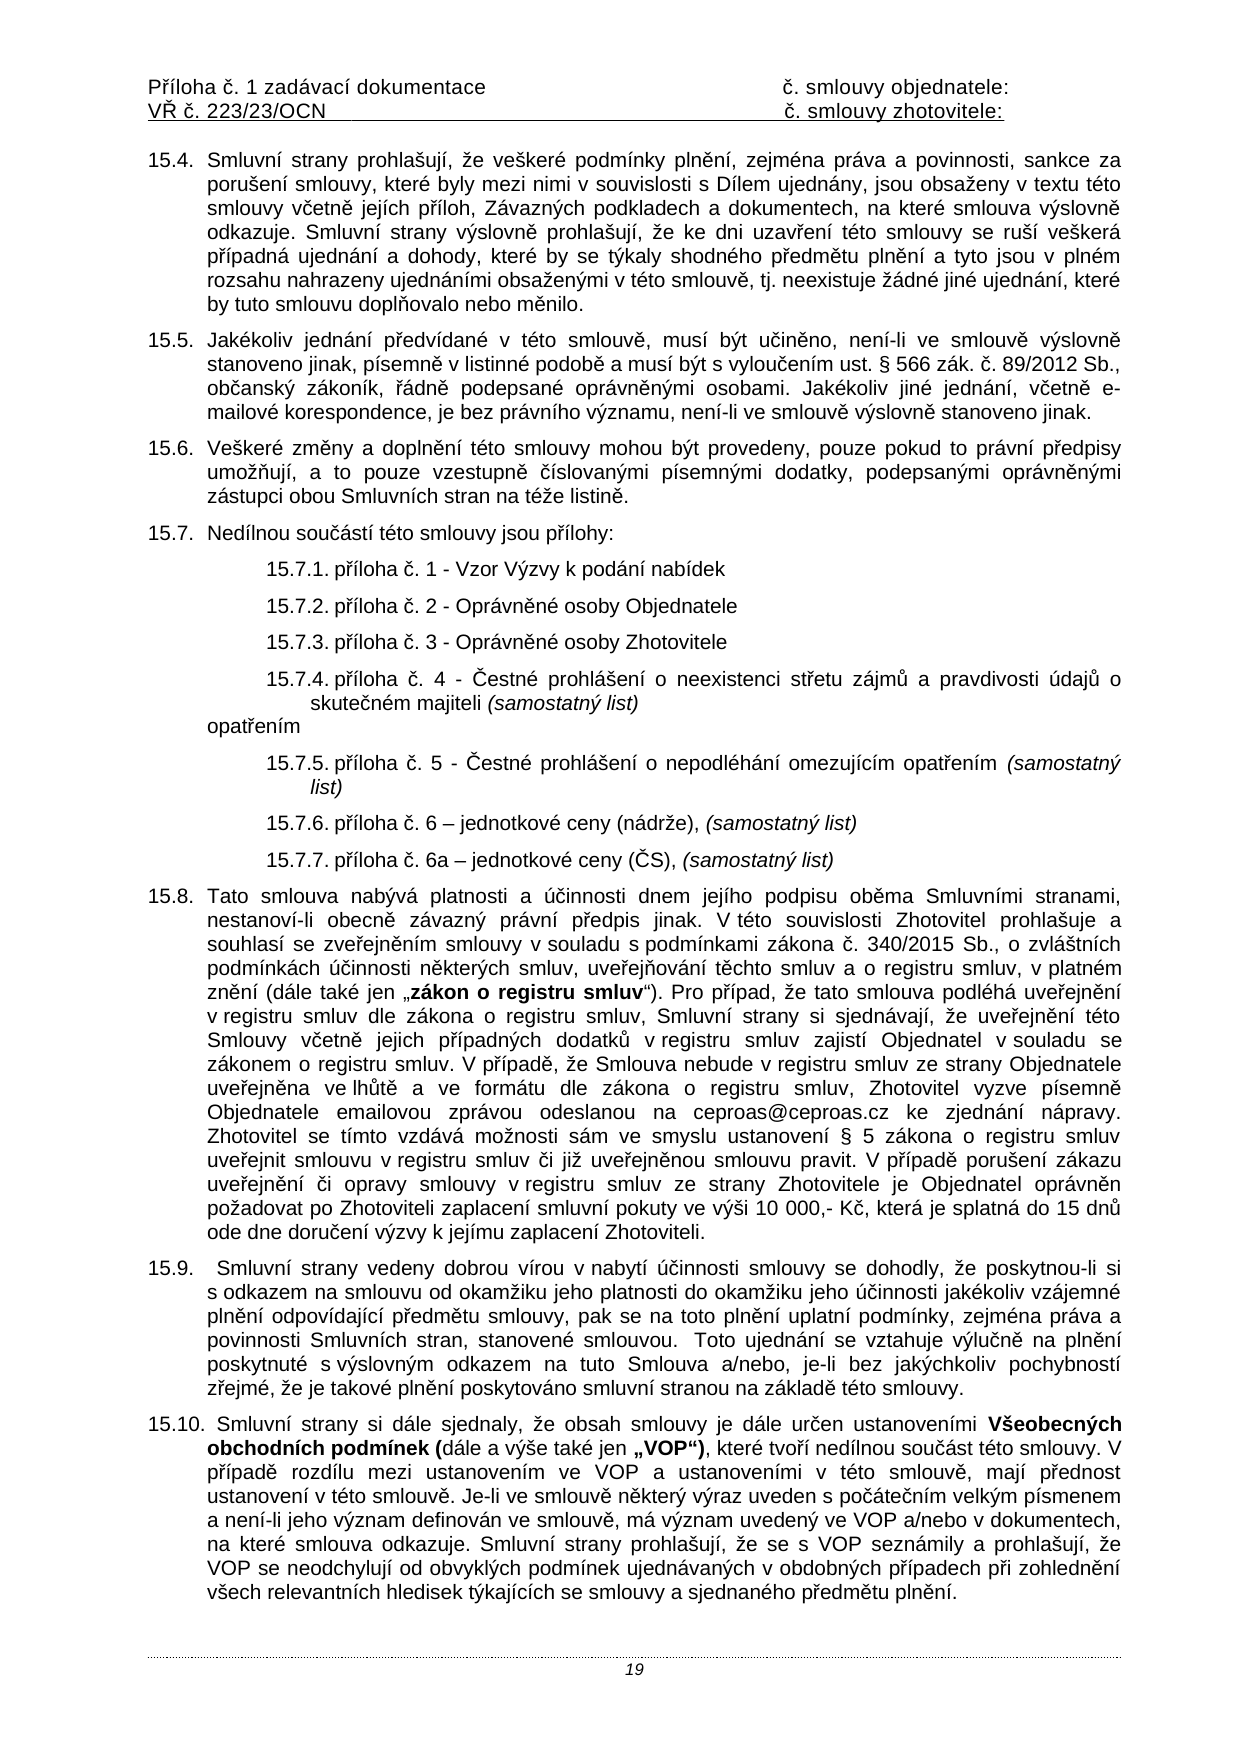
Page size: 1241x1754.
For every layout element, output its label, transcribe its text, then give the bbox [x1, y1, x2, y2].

text Smluvní strany vedeny dobrou vírou v nabytí účinnosti smlouvy se dohodly, že poskytnou-li si s odkazem na smlouvu od okamžiku jeho platnosti do okamžiku jeho účinnosti jakékoliv vzájemné plnění odpovídající předmětu smlouvy, pak se na toto plnění uplatní podmínky, zejména práva a povinnosti Smluvních stran, stanovené smlouvou. Toto ujednání se vztahuje výlučně na plnění poskytnuté s výslovným odkazem na tuto Smlouva a/nebo, je-li bez jakýchkoliv pochybností zřejmé, že je takové plnění poskytováno smluvní stranou na základě této smlouvy. [148, 1256, 1122, 1400]
text opatřením [207, 714, 1122, 738]
text příloha č. 6 – jednotkové ceny (nádrže), (samostatný list) [266, 811, 1122, 835]
text Smluvní strany si dále sjednaly, že obsah smlouvy je dále určen ustanoveními Všeobecných obchodních podmínek (dále a výše také jen „VOP“), které tvoří nedílnou součást této smlouvy. V případě rozdílu mezi ustanovením ve VOP a ustanoveními v této smlouvě, mají přednost ustanovení v této smlouvě. Je-li ve smlouvě některý výraz uveden s počátečním velkým písmenem a není-li jeho význam definován ve smlouvě, má význam uvedený ve VOP a/nebo v dokumentech, na které smlouva odkazuje. Smluvní strany prohlašují, že se s VOP seznámily a prohlašují, že VOP se neodchylují od obvyklých podmínek ujednávaných v obdobných případech při zohlednění všech relevantních hledisek týkajících se smlouvy a sjednaného předmětu plnění. [148, 1412, 1122, 1604]
text Tato smlouva nabývá platnosti a účinnosti dnem jejího podpisu oběma Smluvními stranami, nestanoví-li obecně závazný právní předpis jinak. V této souvislosti Zhotovitel prohlašuje a souhlasí se zveřejněním smlouvy v souladu s podmínkami zákona č. 340/2015 Sb., o zvláštních podmínkách účinnosti některých smluv, uveřejňování těchto smluv a o registru smluv, v platném znění (dále také jen „zákon o registru smluv“). Pro případ, že tato smlouva podléhá uveřejnění v registru smluv dle zákona o registru smluv, Smluvní strany si sjednávají, že uveřejnění této Smlouvy včetně jejich případných dodatků v registru smluv zajistí Objednatel v souladu se zákonem o registru smluv. V případě, že Smlouva nebude v registru smluv ze strany Objednatele uveřejněna ve lhůtě a ve formátu dle zákona o registru smluv, Zhotovitel vyzve písemně Objednatele emailovou zprávou odeslanou na ceproas@ceproas.cz ke zjednání nápravy. Zhotovitel se tímto vzdává možnosti sám ve smyslu ustanovení § 5 zákona o registru smluv uveřejnit smlouvu v registru smluv či již uveřejněnou smlouvu pravit. V případě porušení zákazu uveřejnění či opravy smlouvy v registru smluv ze strany Zhotovitele je Objednatel oprávněn požadovat po Zhotoviteli zaplacení smluvní pokuty ve výši 10 000,- Kč, která je splatná do 15 dnů ode dne doručení výzvy k jejímu zaplacení Zhotoviteli. [148, 884, 1122, 1243]
text Jakékoliv jednání předvídané v této smlouvě, musí být učiněno, není-li ve smlouvě výslovně stanoveno jinak, písemně v listinné podobě a musí být s vyloučením ust. § 566 zák. č. 89/2012 Sb., občanský zákoník, řádně podepsané oprávněnými osobami. Jakékoliv jiné jednání, včetně e-mailové korespondence, je bez právního významu, není-li ve smlouvě výslovně stanoveno jinak. [148, 328, 1122, 424]
text příloha č. 2 - Oprávněné osoby Objednatele [266, 593, 1122, 617]
text příloha č. 6a – jednotkové ceny (ČS), (samostatný list) [266, 848, 1122, 872]
text příloha č. 1 - Vzor Výzvy k podání nabídek [266, 557, 1122, 581]
text Nedílnou součástí této smlouvy jsou přílohy: [148, 521, 1122, 544]
text příloha č. 5 - Čestné prohlášení o nepodléhání omezujícím opatřením (samostatný list) [266, 751, 1122, 799]
text příloha č. 3 - Oprávněné osoby Zhotovitele [266, 630, 1122, 654]
text Veškeré změny a doplnění této smlouvy mohou být provedeny, pouze pokud to právní předpisy umožňují, a to pouze vzestupně číslovanými písemnými dodatky, podepsanými oprávněnými zástupci obou Smluvních stran na téže listině. [148, 436, 1122, 508]
text příloha č. 4 - Čestné prohlášení o neexistenci střetu zájmů a pravdivosti údajů o skutečném majiteli (samostatný list) [266, 666, 1122, 714]
text Smluvní strany prohlašují, že veškeré podmínky plnění, zejména práva a povinnosti, sankce za porušení smlouvy, které byly mezi nimi v souvislosti s Dílem ujednány, jsou obsaženy v textu této smlouvy včetně jejích příloh, Závazných podkladech a dokumentech, na které smlouva výslovně odkazuje. Smluvní strany výslovně prohlašují, že ke dni uzavření této smlouvy se ruší veškerá případná ujednání a dohody, které by se týkaly shodného předmětu plnění a tyto jsou v plném rozsahu nahrazeny ujednáními obsaženými v této smlouvě, tj. neexistuje žádné jiné ujednání, které by tuto smlouvu doplňovalo nebo měnilo. [148, 148, 1122, 315]
